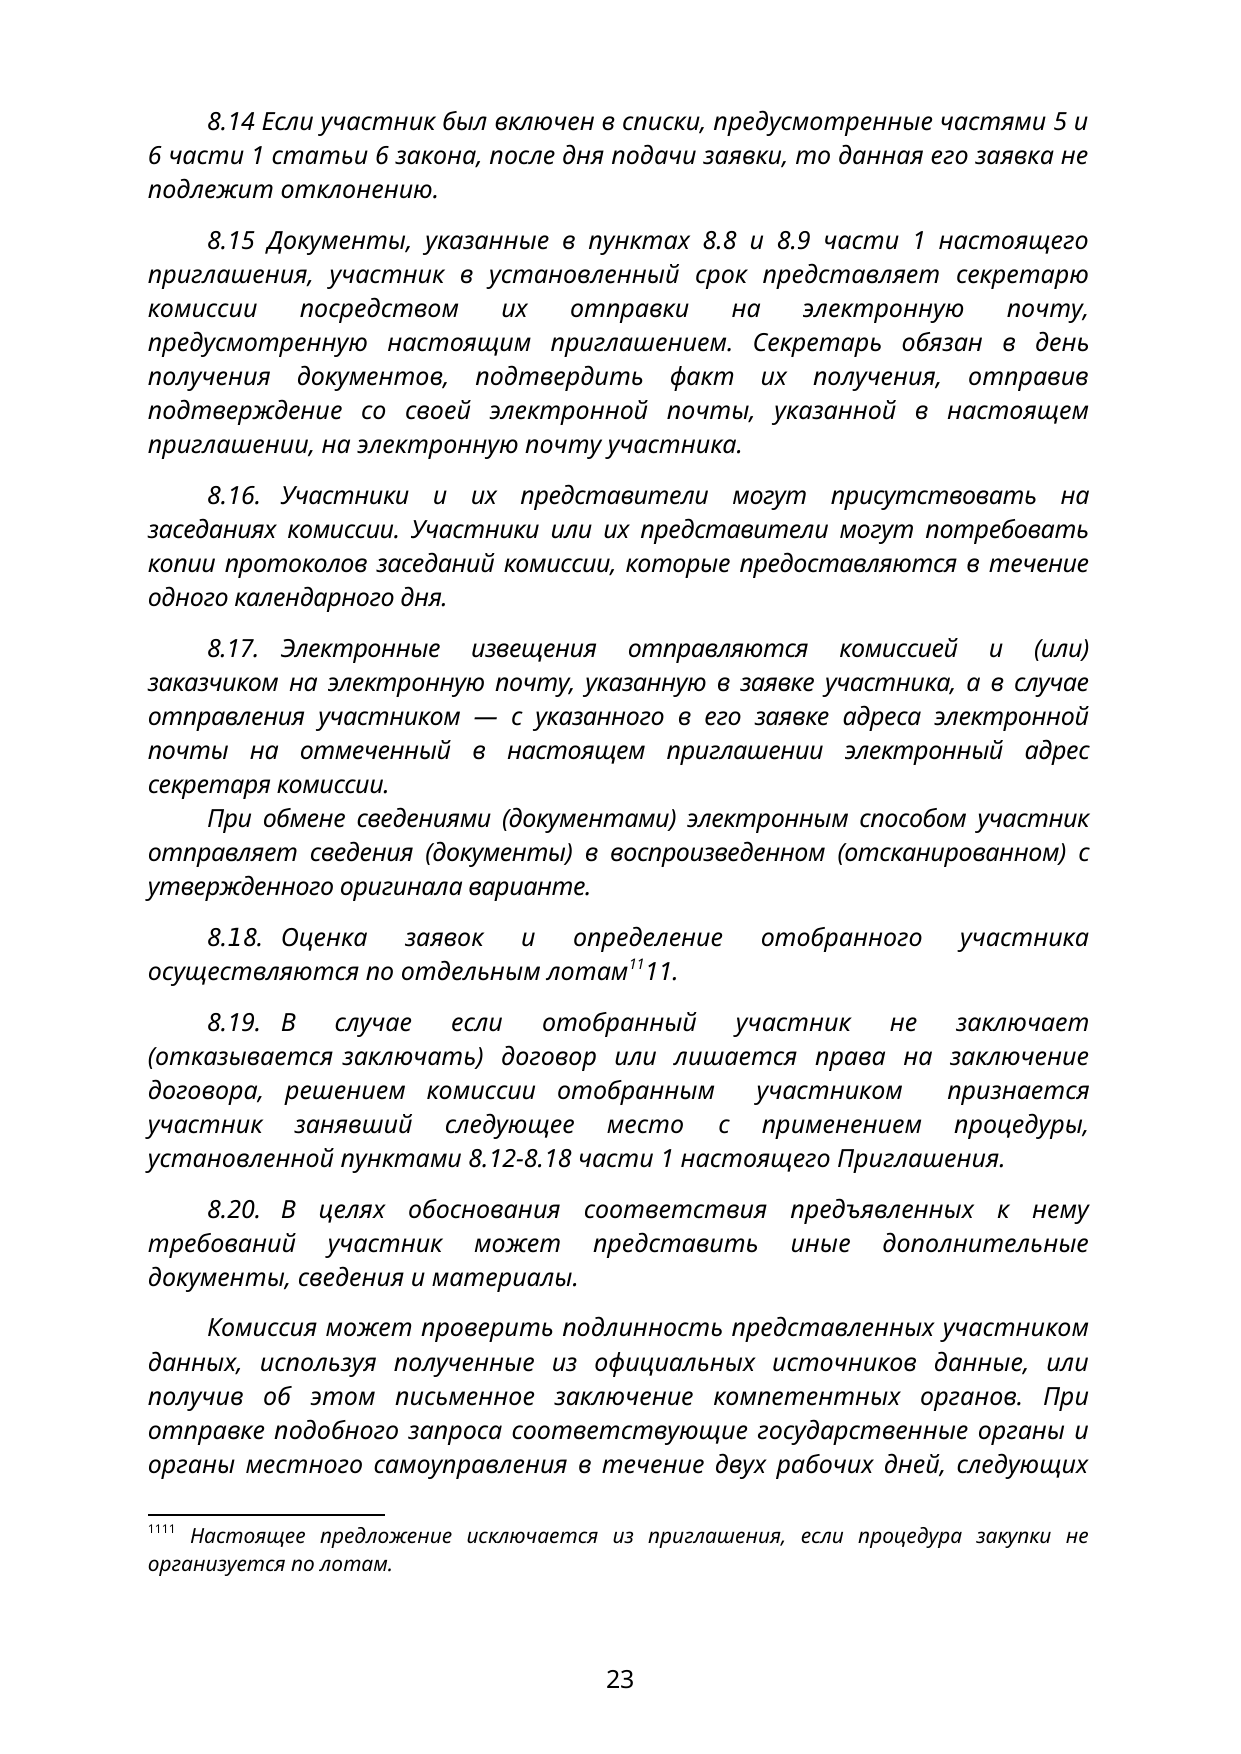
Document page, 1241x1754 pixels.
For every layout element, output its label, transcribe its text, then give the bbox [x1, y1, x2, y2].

text 8.20. В целях обоснования соответствия предъявленных к нему требований участник может представить иные дополнительные документы, сведения и материалы. [148, 1191, 1092, 1293]
text 8.18. Оценка заявок и определение отобранного участника осуществляются по отдельным лотам11. [148, 919, 1092, 988]
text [148, 1310, 1092, 1480]
text 8.17. Электронные извещения отправляются комиссией и (или) заказчиком на электронную почту, указанную в заявке участника, а в случае отправления участником — с указанного в его заявке адреса электронной почты на отмеченный в настоящем приглашении электронный адрес секретаря комиссии. [148, 630, 1092, 801]
text 8.19. В случае если отобранный участник не заключает (отказывается заключать) договор или лишается права на заключение договора, решением комиссии отобранным участником признается участник занявший следующее место с применением процедуры, установленной пунктами 8.12-8.18 части 1 настоящего Приглашения. [148, 1004, 1092, 1174]
text При обмене сведениями (документами) электронным способом участник отправляет сведения (документы) в воспроизведенном (отсканированном) с утвержденного оригинала варианте. [148, 801, 1092, 903]
text 8.16. Участники и их представители могут присутствовать на заседаниях комиссии. Участники или их представители могут потребовать копии протоколов заседаний комиссии, которые предоставляются в течение одного календарного дня. [148, 477, 1092, 614]
text 8.15 Документы, указанные в пунктах 8.8 и 8.9 части 1 настоящего приглашения, участник в установленный срок представляет секретарю комиссии посредством их отправки на электронную почту, предусмотренную настоящим приглашением. Секретарь обязан в день получения документов, подтвердить факт их получения, отправив подтверждение со своей электронной почты, указанной в настоящем приглашении, на электронную почту участника. [148, 222, 1092, 461]
text 8.14 Если участник был включен в списки, предусмотренные частями 5 и 6 части 1 статьи 6 закона, после дня подачи заявки, то данная его заявка не подлежит отклонению. [148, 103, 1092, 206]
